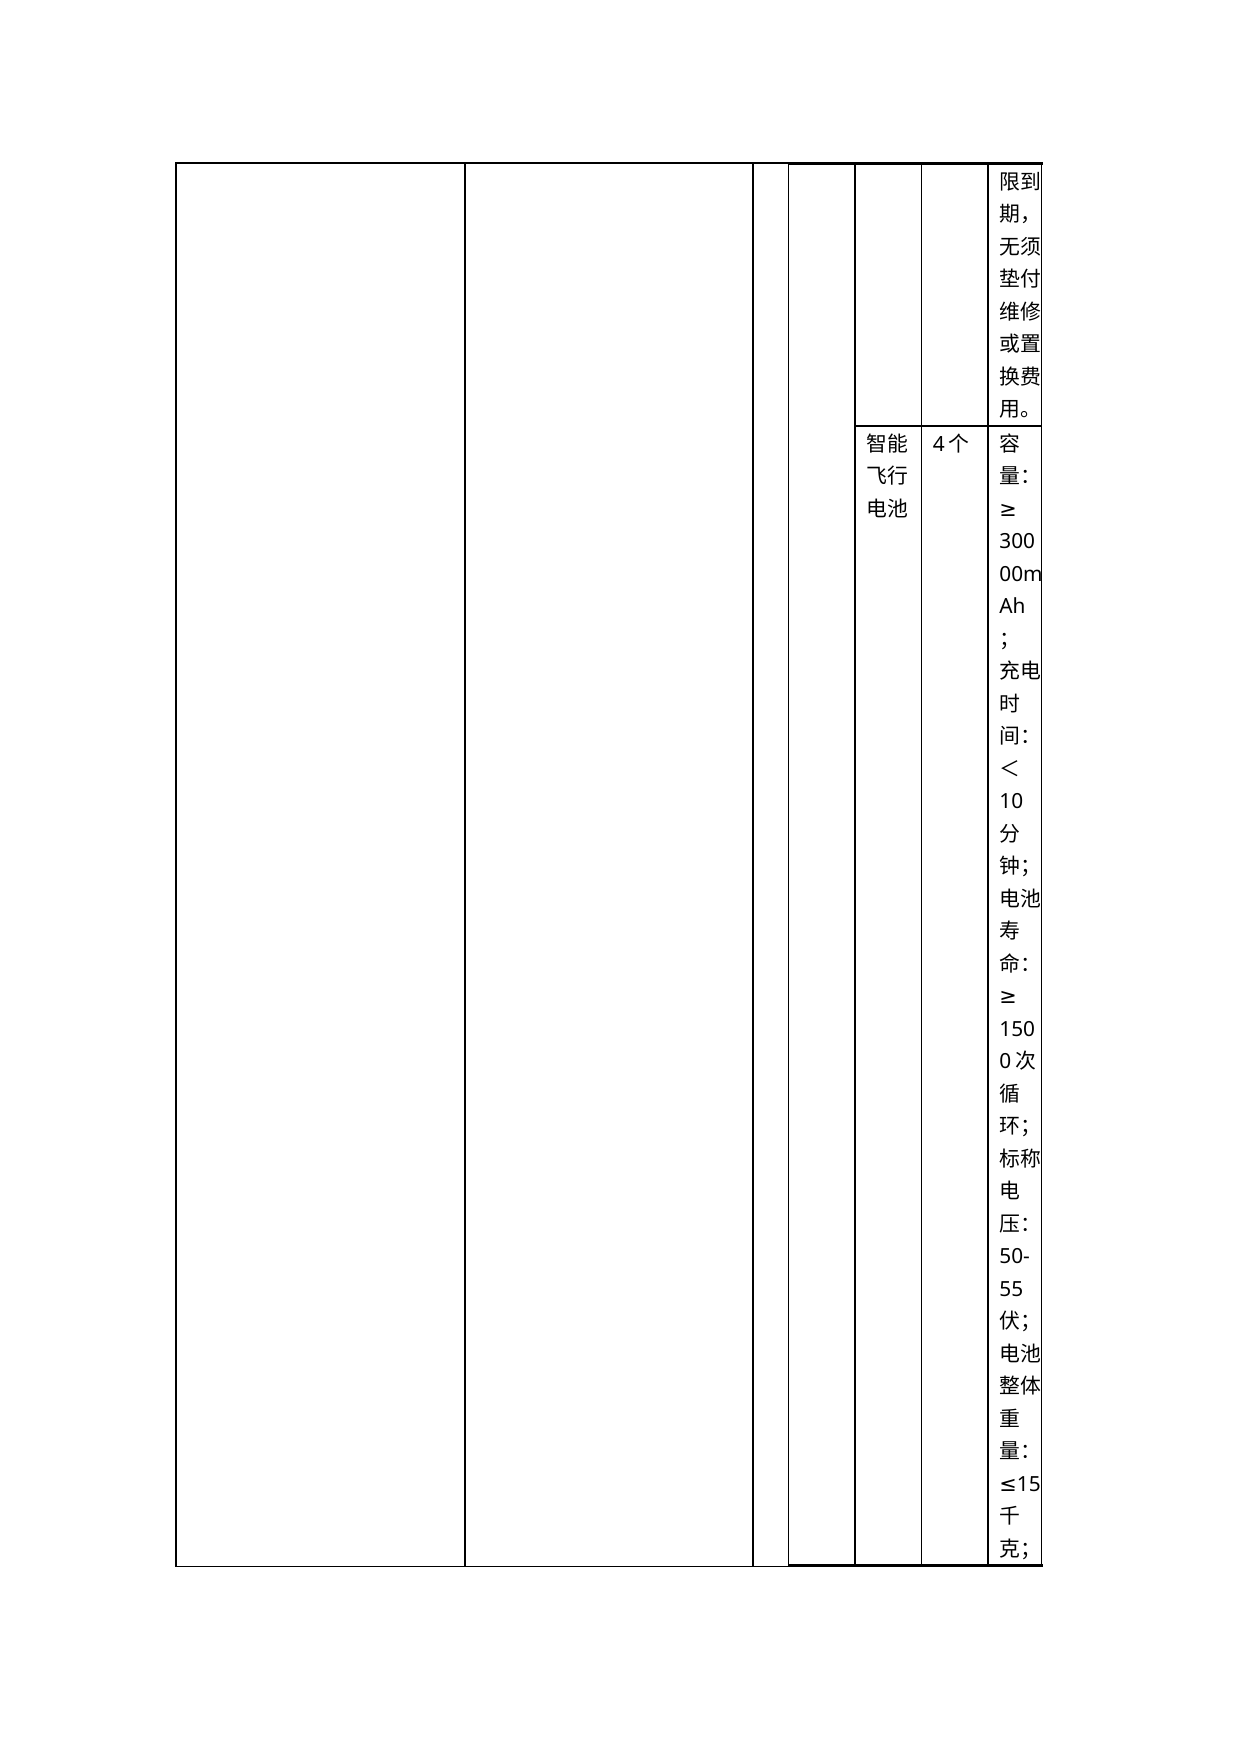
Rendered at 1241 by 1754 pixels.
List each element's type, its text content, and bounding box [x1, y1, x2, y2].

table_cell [989, 165, 1041, 425]
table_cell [754, 164, 788, 1566]
table_cell 1 [177, 164, 464, 1566]
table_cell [789, 165, 854, 1564]
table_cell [922, 427, 987, 1564]
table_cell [989, 427, 1041, 1564]
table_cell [856, 427, 921, 1564]
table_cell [922, 165, 987, 425]
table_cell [856, 165, 921, 425]
table_cell [466, 164, 752, 1566]
